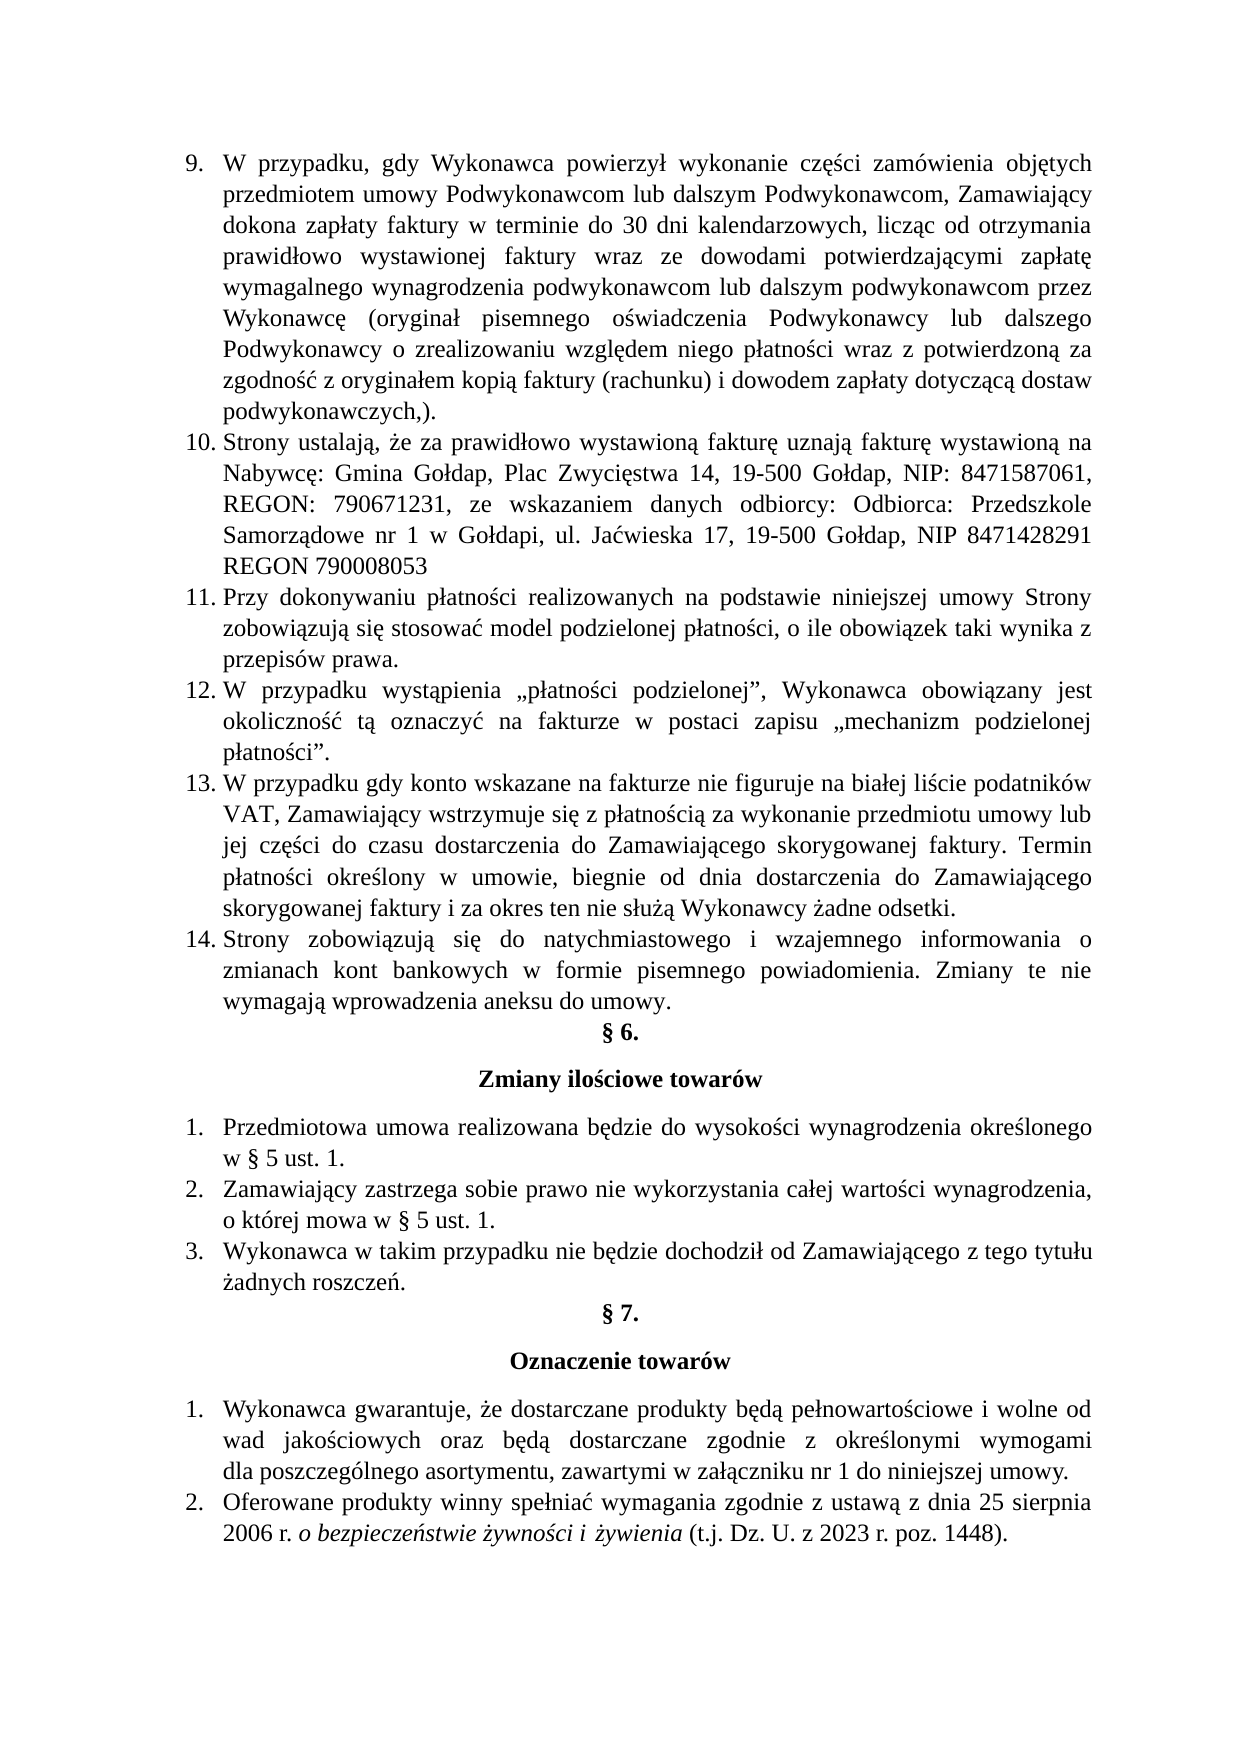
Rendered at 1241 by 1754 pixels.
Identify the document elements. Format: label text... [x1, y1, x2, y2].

list W przypadku wystąpienia „płatności podzielonej”, Wykonawca obowiązany jest okoliczność tą oznaczyć na fakturze w postaci zapisu „mechanizm podzielonej płatności”. [185, 675, 1093, 766]
text Oznaczenie towarów [148, 1346, 1093, 1375]
list Przedmiotowa umowa realizowana będzie do wysokości wynagrodzenia określonego w § 5 ust. 1. [185, 1112, 1093, 1172]
list Wykonawca gwarantuje, że dostarczane produkty będą pełnowartościowe i wolne od wad jakościowych oraz będą dostarczane zgodnie z określonymi wymogami dla poszczególnego asortymentu, zawartymi w załączniku nr 1 do niniejszej umowy. [185, 1394, 1093, 1485]
list Wykonawca w takim przypadku nie będzie dochodził od Zamawiającego z tego tytułu żadnych roszczeń. [185, 1236, 1093, 1296]
list Strony ustalają, że za prawidłowo wystawioną fakturę uznają fakturę wystawioną na Nabywcę: Gmina Gołdap, Plac Zwycięstwa 14, 19-500 Gołdap, NIP: 8471587061, REGON: 790671231, ze wskazaniem danych odbiorcy: Odbiorca: Przedszkole Samorządowe nr 1 w Gołdapi, ul. Jaćwieska 17, 19-500 Gołdap, NIP 8471428291 REGON 790008053 [185, 427, 1093, 580]
text § 7. [148, 1298, 1093, 1327]
text Zmiany ilościowe towarów [148, 1064, 1093, 1093]
list Zamawiający zastrzega sobie prawo nie wykorzystania całej wartości wynagrodzenia, o której mowa w § 5 ust. 1. [185, 1174, 1093, 1234]
list Strony zobowiązują się do natychmiastowego i wzajemnego informowania o zmianach kont bankowych w formie pisemnego powiadomienia. Zmiany te nie wymagają wprowadzenia aneksu do umowy. [185, 924, 1093, 1014]
list Oferowane produkty winny spełniać wymagania zgodnie z ustawą z dnia 25 sierpnia 2006 r. o bezpieczeństwie żywności i żywienia (t.j. Dz. U. z 2023 r. poz. 1448). [185, 1487, 1093, 1547]
text § 6. [148, 1017, 1093, 1046]
list W przypadku gdy konto wskazane na fakturze nie figuruje na białej liście podatników VAT, Zamawiający wstrzymuje się z płatnością za wykonanie przedmiotu umowy lub jej części do czasu dostarczenia do Zamawiającego skorygowanej faktury. Termin płatności określony w umowie, biegnie od dnia dostarczenia do Zamawiającego skorygowanej faktury i za okres ten nie służą Wykonawcy żadne odsetki. [185, 768, 1093, 921]
list W przypadku, gdy Wykonawca powierzył wykonanie części zamówienia objętych przedmiotem umowy Podwykonawcom lub dalszym Podwykonawcom, Zamawiający dokona zapłaty faktury w terminie do 30 dni kalendarzowych, licząc od otrzymania prawidłowo wystawionej faktury wraz ze dowodami potwierdzającymi zapłatę wymagalnego wynagrodzenia podwykonawcom lub dalszym podwykonawcom przez Wykonawcę (oryginał pisemnego oświadczenia Podwykonawcy lub dalszego Podwykonawcy o zrealizowaniu względem niego płatności wraz z potwierdzoną za zgodność z oryginałem kopią faktury (rachunku) i dowodem zapłaty dotyczącą dostaw podwykonawczych,). [185, 148, 1093, 425]
list Przy dokonywaniu płatności realizowanych na podstawie niniejszej umowy Strony zobowiązują się stosować model podzielonej płatności, o ile obowiązek taki wynika z przepisów prawa. [185, 582, 1093, 673]
